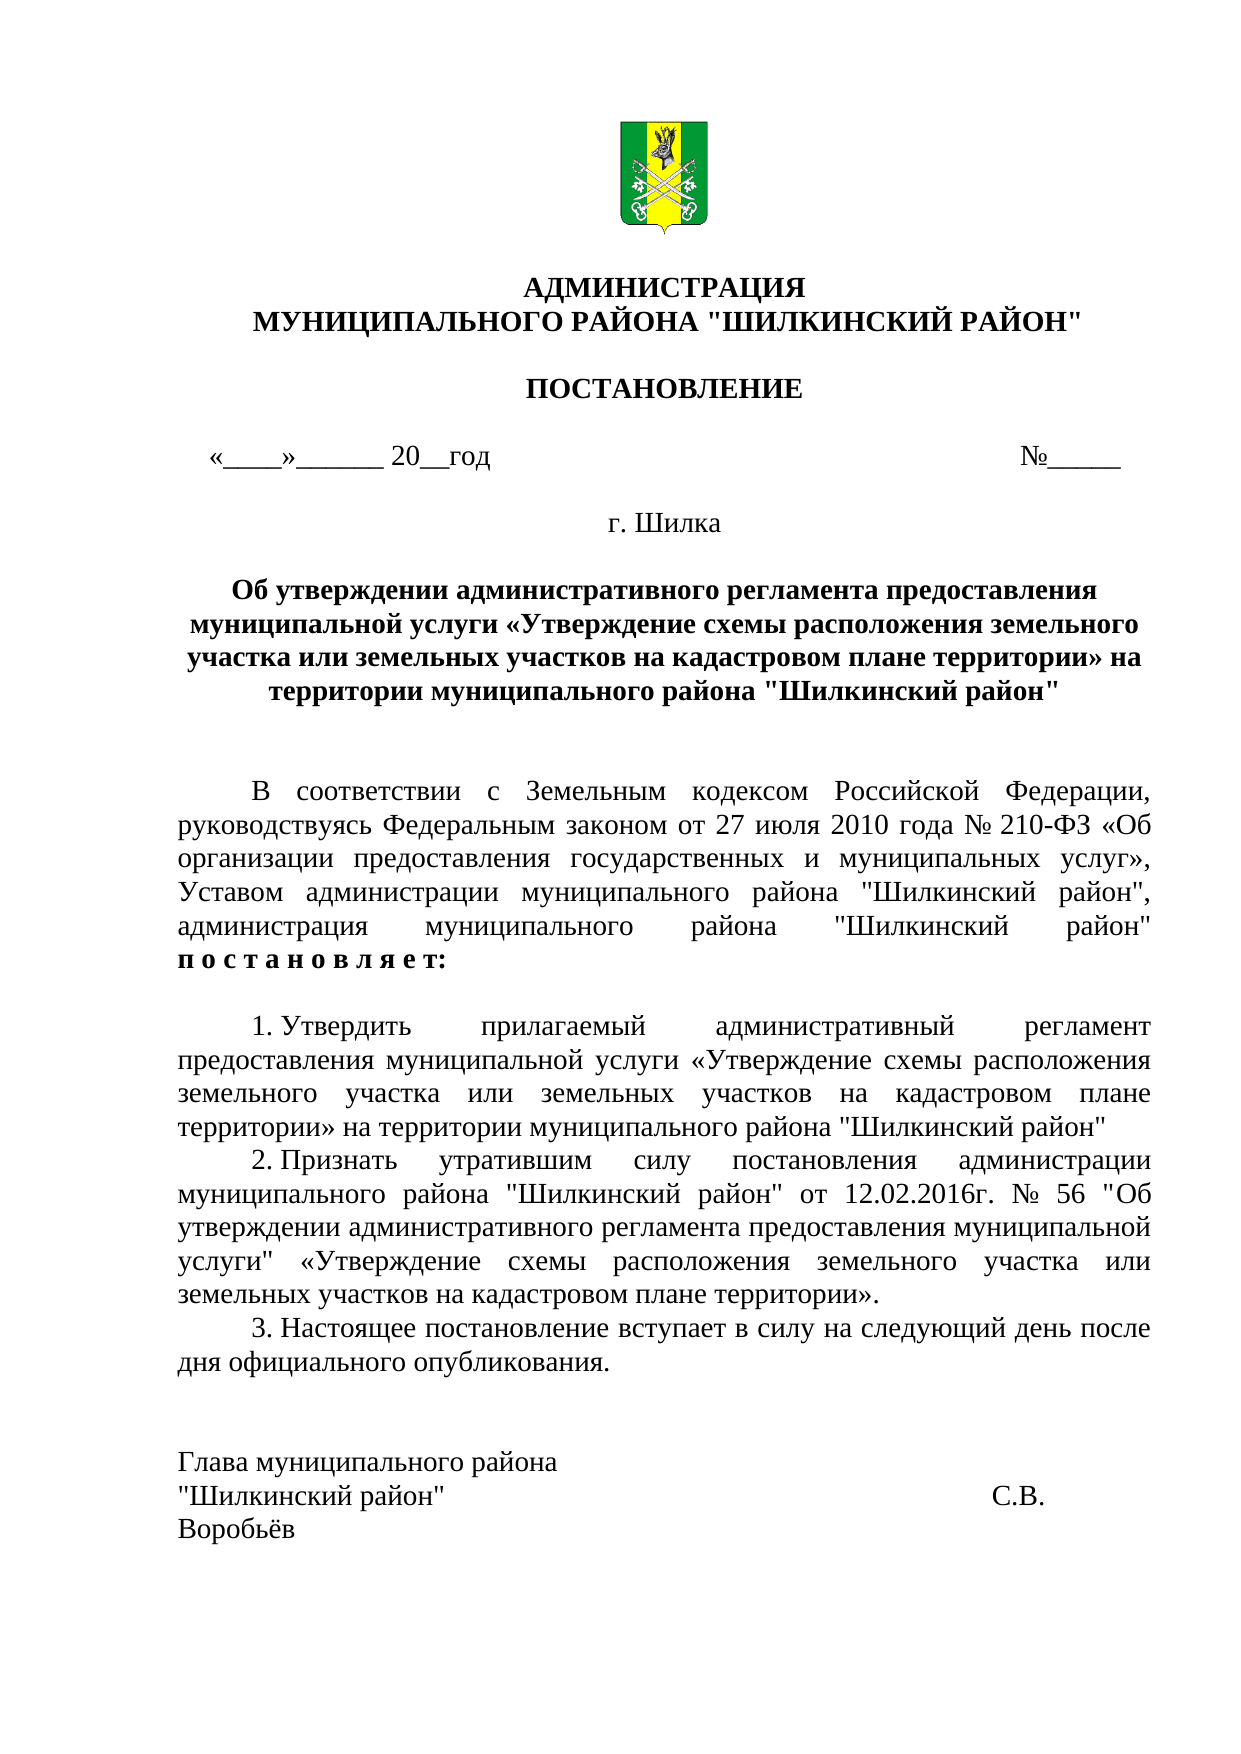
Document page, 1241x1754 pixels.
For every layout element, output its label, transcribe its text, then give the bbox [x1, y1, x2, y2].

text ПОСТАНОВЛЕНИЕ [177, 371, 1152, 404]
text 2. Признать утратившим силу постановления администрации муниципального района "Шилкинский район" от 12.02.2016г. № 56 "Об утверждении административного регламента предоставления муниципальной услуги" «Утверждение схемы расположения земельного участка или земельных участков на кадастровом плане территории». [177, 1142, 1152, 1310]
text "Шилкинский район" С.В. Воробьёв [177, 1478, 1152, 1545]
text МУНИЦИПАЛЬНОГО РАЙОНА "ШИЛКИНСКИЙ РАЙОН" [177, 304, 1152, 337]
text Глава муниципального района [177, 1444, 1152, 1478]
text «____»______ 20__год №_____ [177, 438, 1152, 472]
text Об утверждении административного регламента предоставления муниципальной услуги «Утверждение схемы расположения земельного участка или земельных участков на кадастровом плане территории» на территории муниципального района "Шилкинский район" [177, 572, 1152, 706]
picture [618, 118, 711, 237]
text В соответствии с Земельным кодексом Российской Федерации, руководствуясь Федеральным законом от 27 июля 2010 года № 210-ФЗ «Об организации предоставления государственных и муниципальных услуг», Уставом администрации муниципального района "Шилкинский район", администрация муниципального района "Шилкинский район" п о с т а н о в л я е т: [177, 773, 1152, 975]
text АДМИНИСТРАЦИЯ [177, 270, 1152, 304]
text г. Шилка [177, 505, 1152, 539]
text 1. Утвердить прилагаемый административный регламент предоставления муниципальной услуги «Утверждение схемы расположения земельного участка или земельных участков на кадастровом плане территории» на территории муниципального района "Шилкинский район" [177, 1008, 1152, 1142]
text 3. Настоящее постановление вступает в силу на следующий день после дня официального опубликования. [177, 1310, 1152, 1377]
